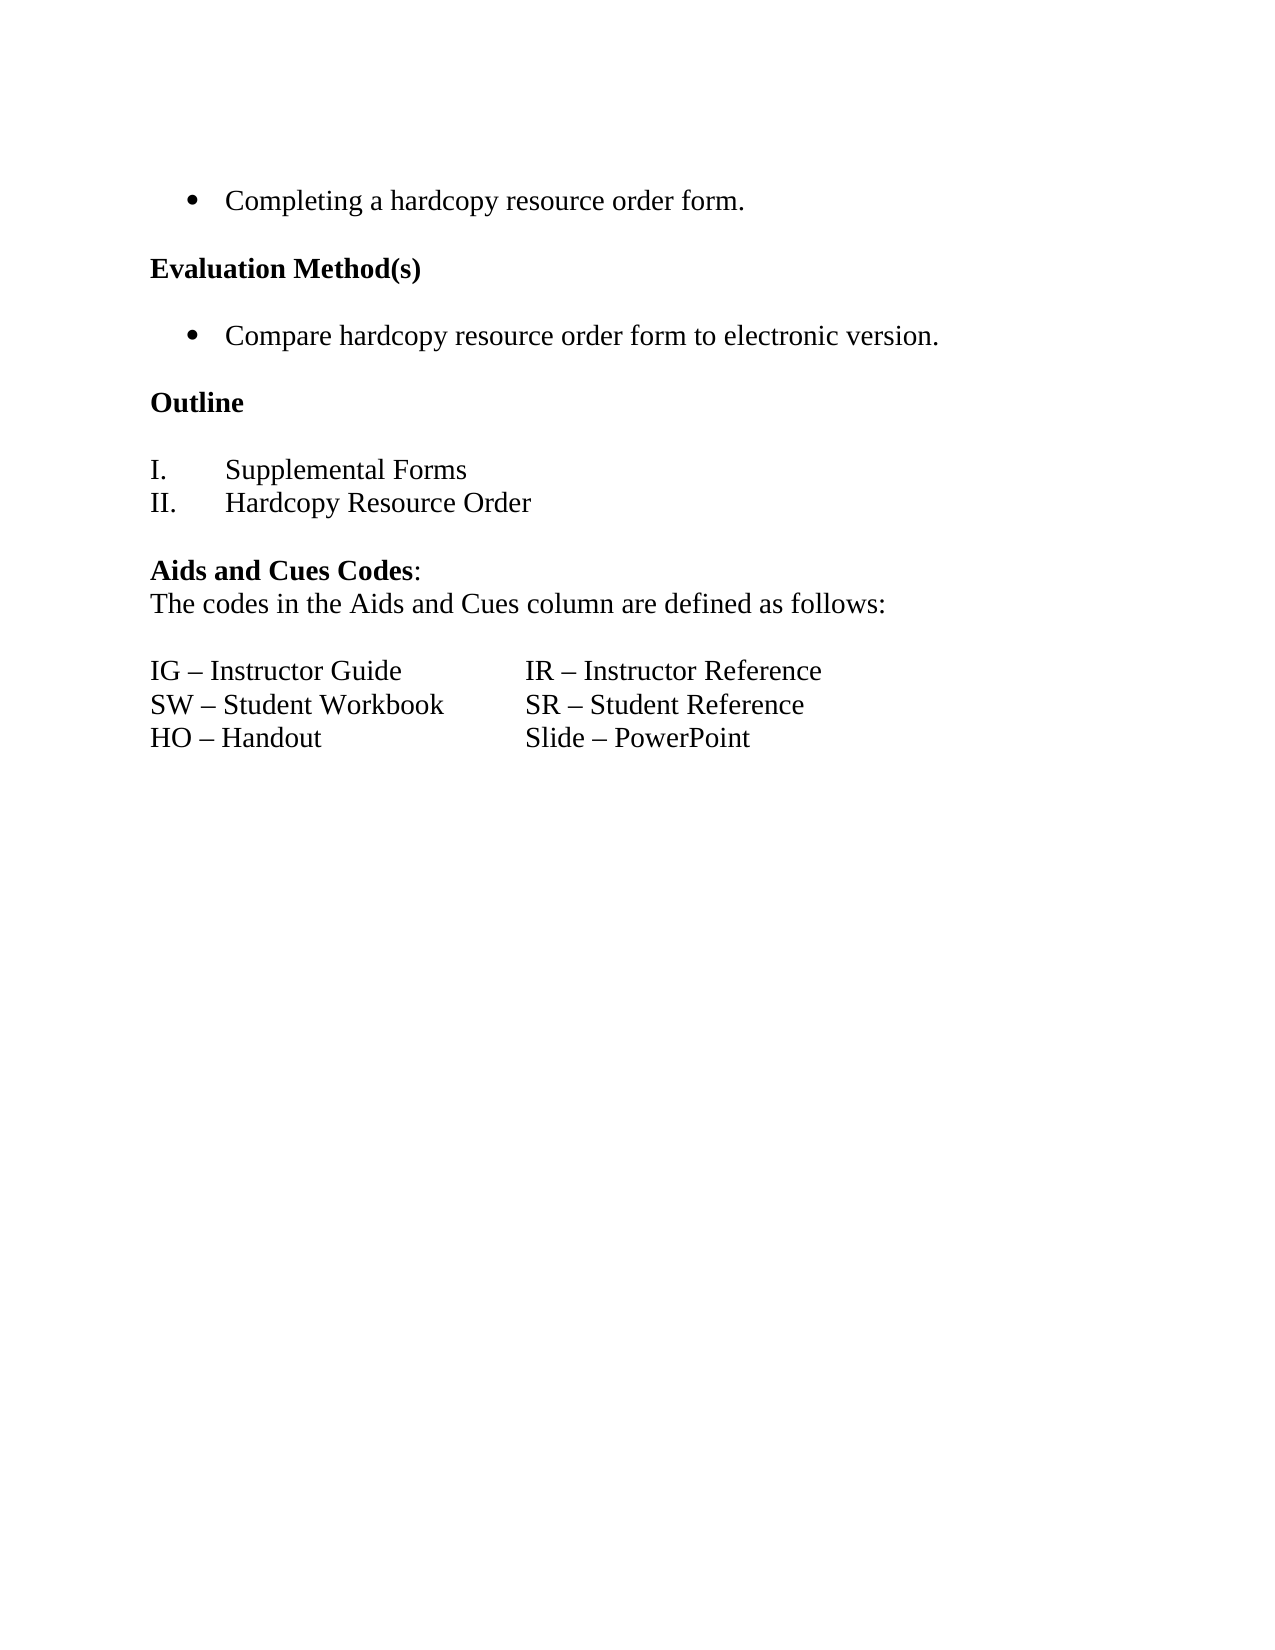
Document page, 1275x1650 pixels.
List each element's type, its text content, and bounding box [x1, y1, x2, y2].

text I. Supplemental Forms [150, 452, 1125, 486]
text IG – Instructor Guide IR – Instructor Reference [150, 653, 1125, 687]
text HO – Handout Slide – PowerPoint [150, 720, 1125, 754]
text Aids and Cues Codes: [150, 553, 1125, 586]
text SW – Student Workbook SR – Student Reference [150, 687, 1125, 720]
text The codes in the Aids and Cues column are defined as follows: [150, 586, 1125, 620]
text Outline [150, 385, 1125, 418]
text II. Hardcopy Resource Order [150, 486, 1125, 519]
text Evaluation Method(s) [150, 251, 1125, 284]
list Completing a hardcopy resource order form. [187, 183, 1125, 217]
list Compare hardcopy resource order form to electronic version. [187, 318, 1125, 351]
